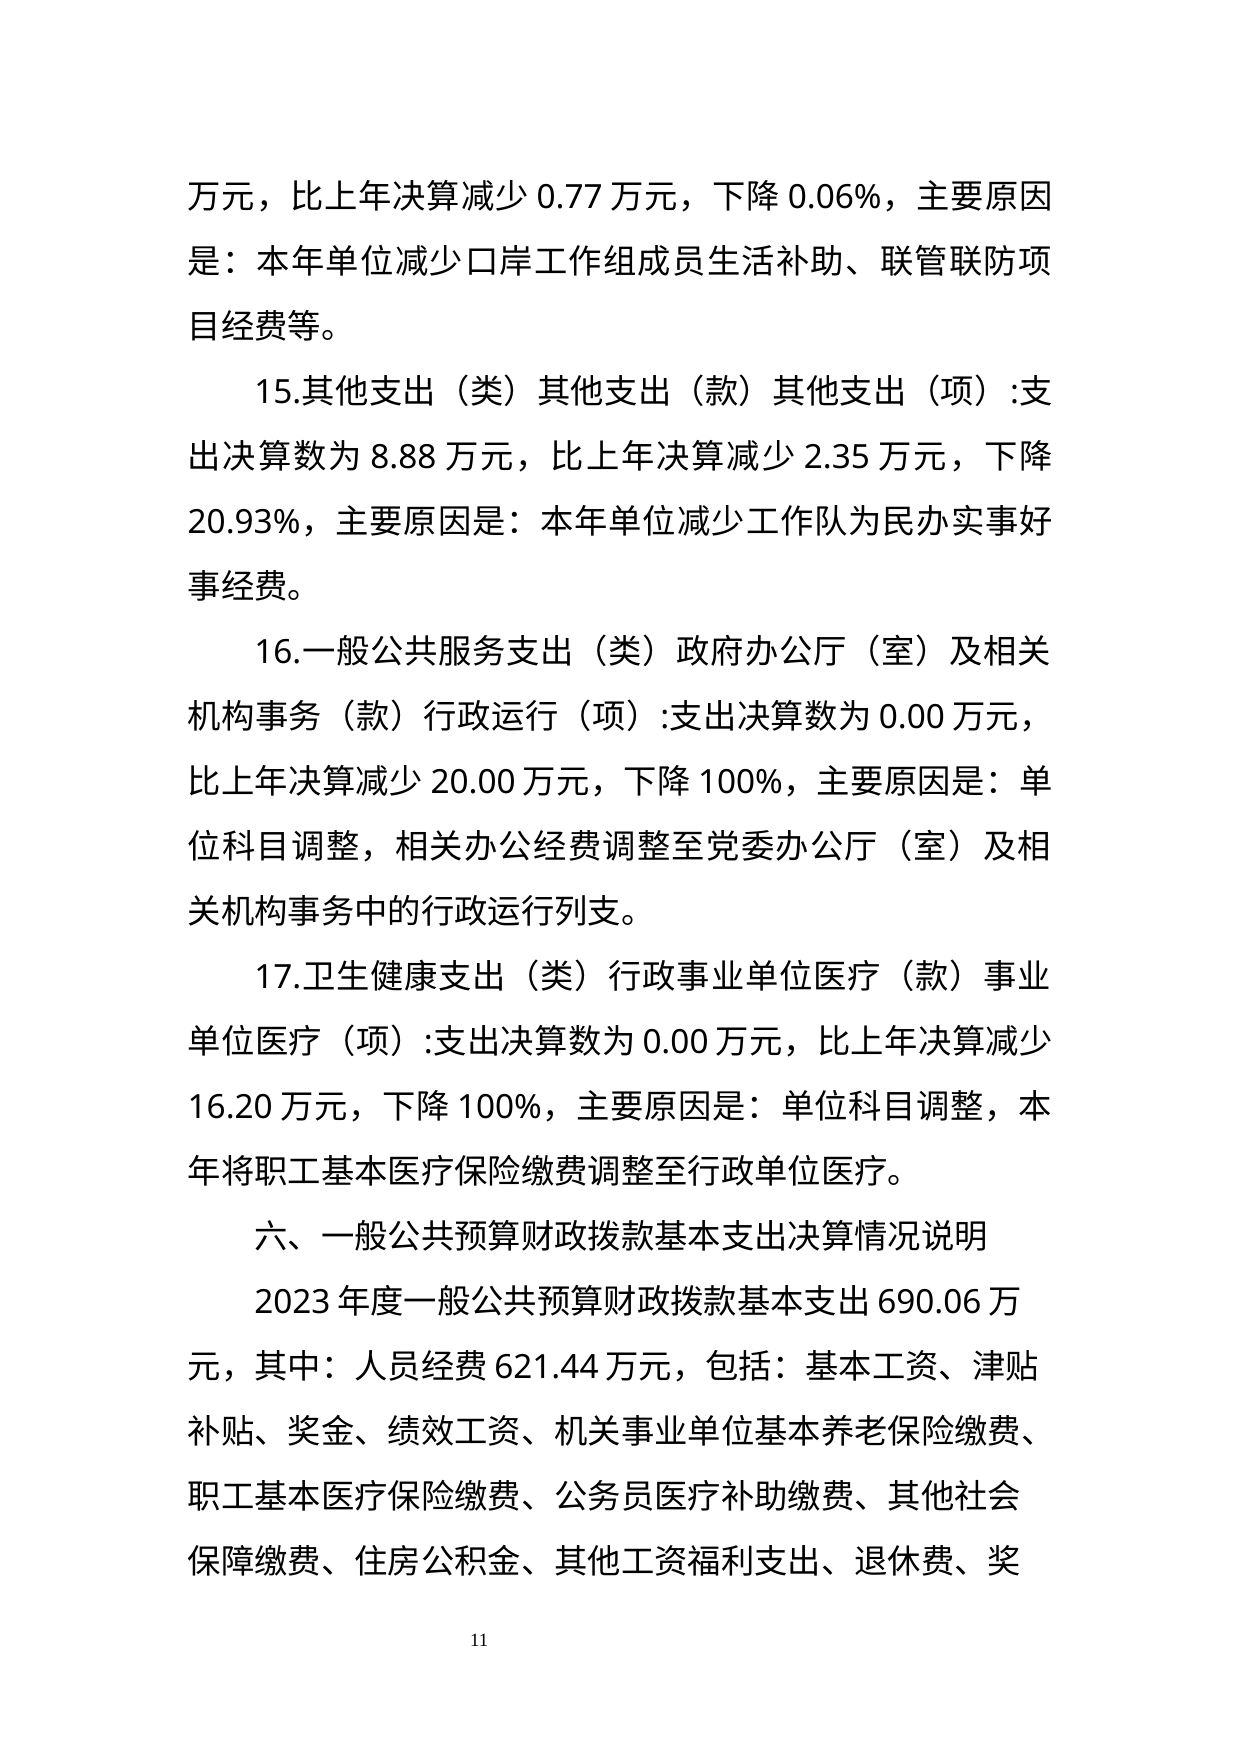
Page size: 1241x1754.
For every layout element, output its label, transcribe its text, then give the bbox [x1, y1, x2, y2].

text 六、一般公共预算财政拨款基本支出决算情况说明 [187, 1202, 1053, 1267]
text 17.卫生健康支出（类）行政事业单位医疗（款）事业单位医疗（项）:支出决算数为0.00万元，比上年决算减少16.20万元，下降100%，主要原因是：单位科目调整，本年将职工基本医疗保险缴费调整至行政单位医疗。 [187, 942, 1053, 1202]
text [187, 162, 1053, 357]
text 16.一般公共服务支出（类）政府办公厅（室）及相关机构事务（款）行政运行（项）:支出决算数为0.00万元，比上年决算减少20.00万元，下降100%，主要原因是：单位科目调整，相关办公经费调整至党委办公厅（室）及相关机构事务中的行政运行列支。 [187, 617, 1053, 942]
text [187, 1267, 1053, 1592]
text 15.其他支出（类）其他支出（款）其他支出（项）:支出决算数为8.88万元，比上年决算减少2.35万元，下降20.93%，主要原因是：本年单位减少工作队为民办实事好事经费。 [187, 357, 1053, 617]
